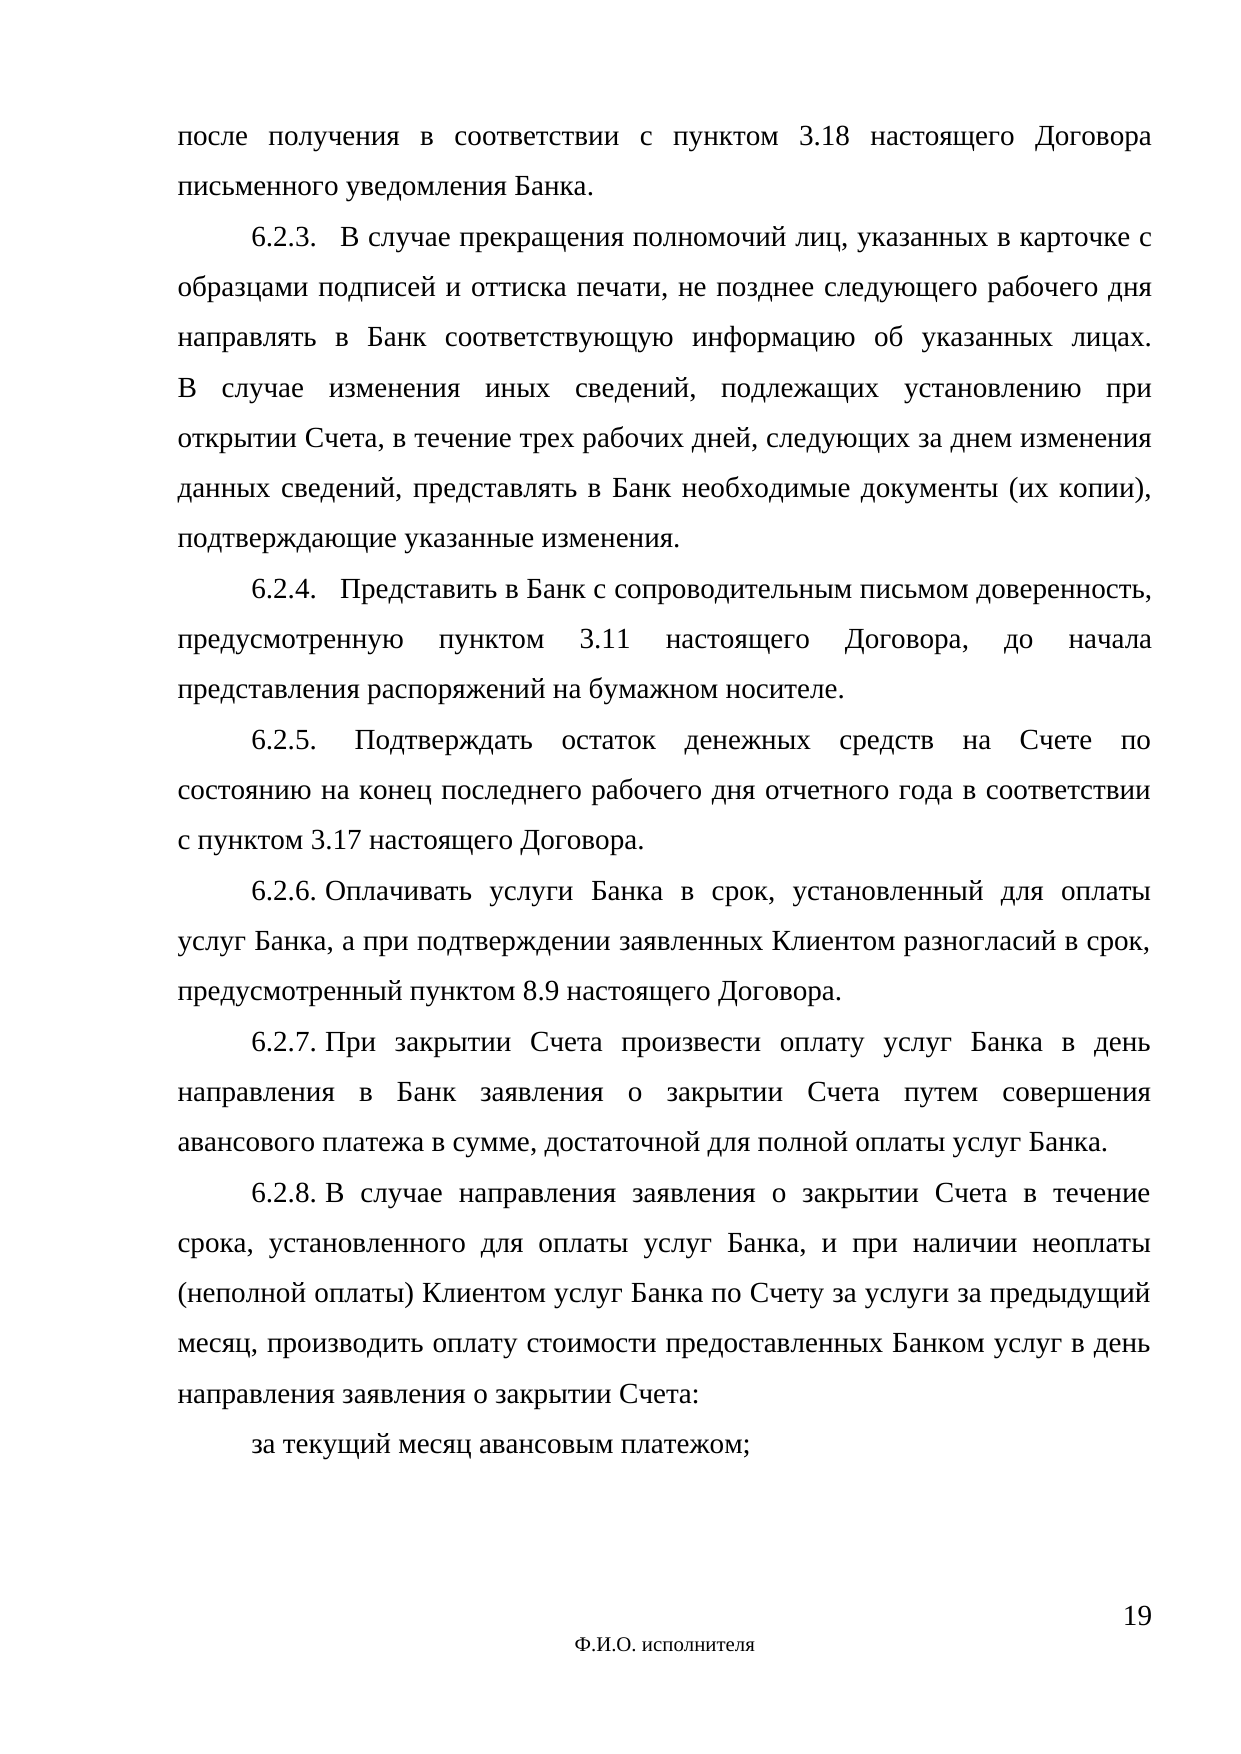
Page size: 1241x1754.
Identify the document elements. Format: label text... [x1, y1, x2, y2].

list Оплачивать услуги Банка в срок, установленный для оплаты услуг Банка, а при подтверждении заявленных Клиентом разногласий в срок, предусмотренный пунктом 8.9 настоящего Договора. [177, 873, 1152, 1007]
list При закрытии Счета произвести оплату услуг Банка в день направления в Банк заявления о закрытии Счета путем совершения авансового платежа в сумме, достаточной для полной оплаты услуг Банка. [177, 1024, 1152, 1158]
list В случае направления заявления о закрытии Счета в течение срока, установленного для оплаты услуг Банка, и при наличии неоплаты (неполной оплаты) Клиентом услуг Банка по Счету за услуги за предыдущий месяц, производить оплату стоимости предоставленных Банком услуг в день направления заявления о закрытии Счета: [177, 1175, 1152, 1409]
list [177, 118, 1153, 202]
list В случае прекращения полномочий лиц, указанных в карточке с образцами подписей и оттиска печати, не позднее следующего рабочего дня направлять в Банк соответствующую информацию об указанных лицах. В случае изменения иных сведений, подлежащих установлению при открытии Счета, в течение трех рабочих дней, следующих за днем изменения данных сведений, представлять в Банк необходимые документы (их копии), подтверждающие указанные изменения. [177, 219, 1153, 554]
text за текущий месяц авансовым платежом; [177, 1426, 1152, 1460]
list Представить в Банк с сопроводительным письмом доверенность, предусмотренную пунктом 3.11 настоящего Договора, до начала представления распоряжений на бумажном носителе. [177, 571, 1153, 705]
list Подтверждать остаток денежных средств на Счете по состоянию на конец последнего рабочего дня отчетного года в соответствии с пунктом 3.17 настоящего Договора. [177, 722, 1152, 856]
